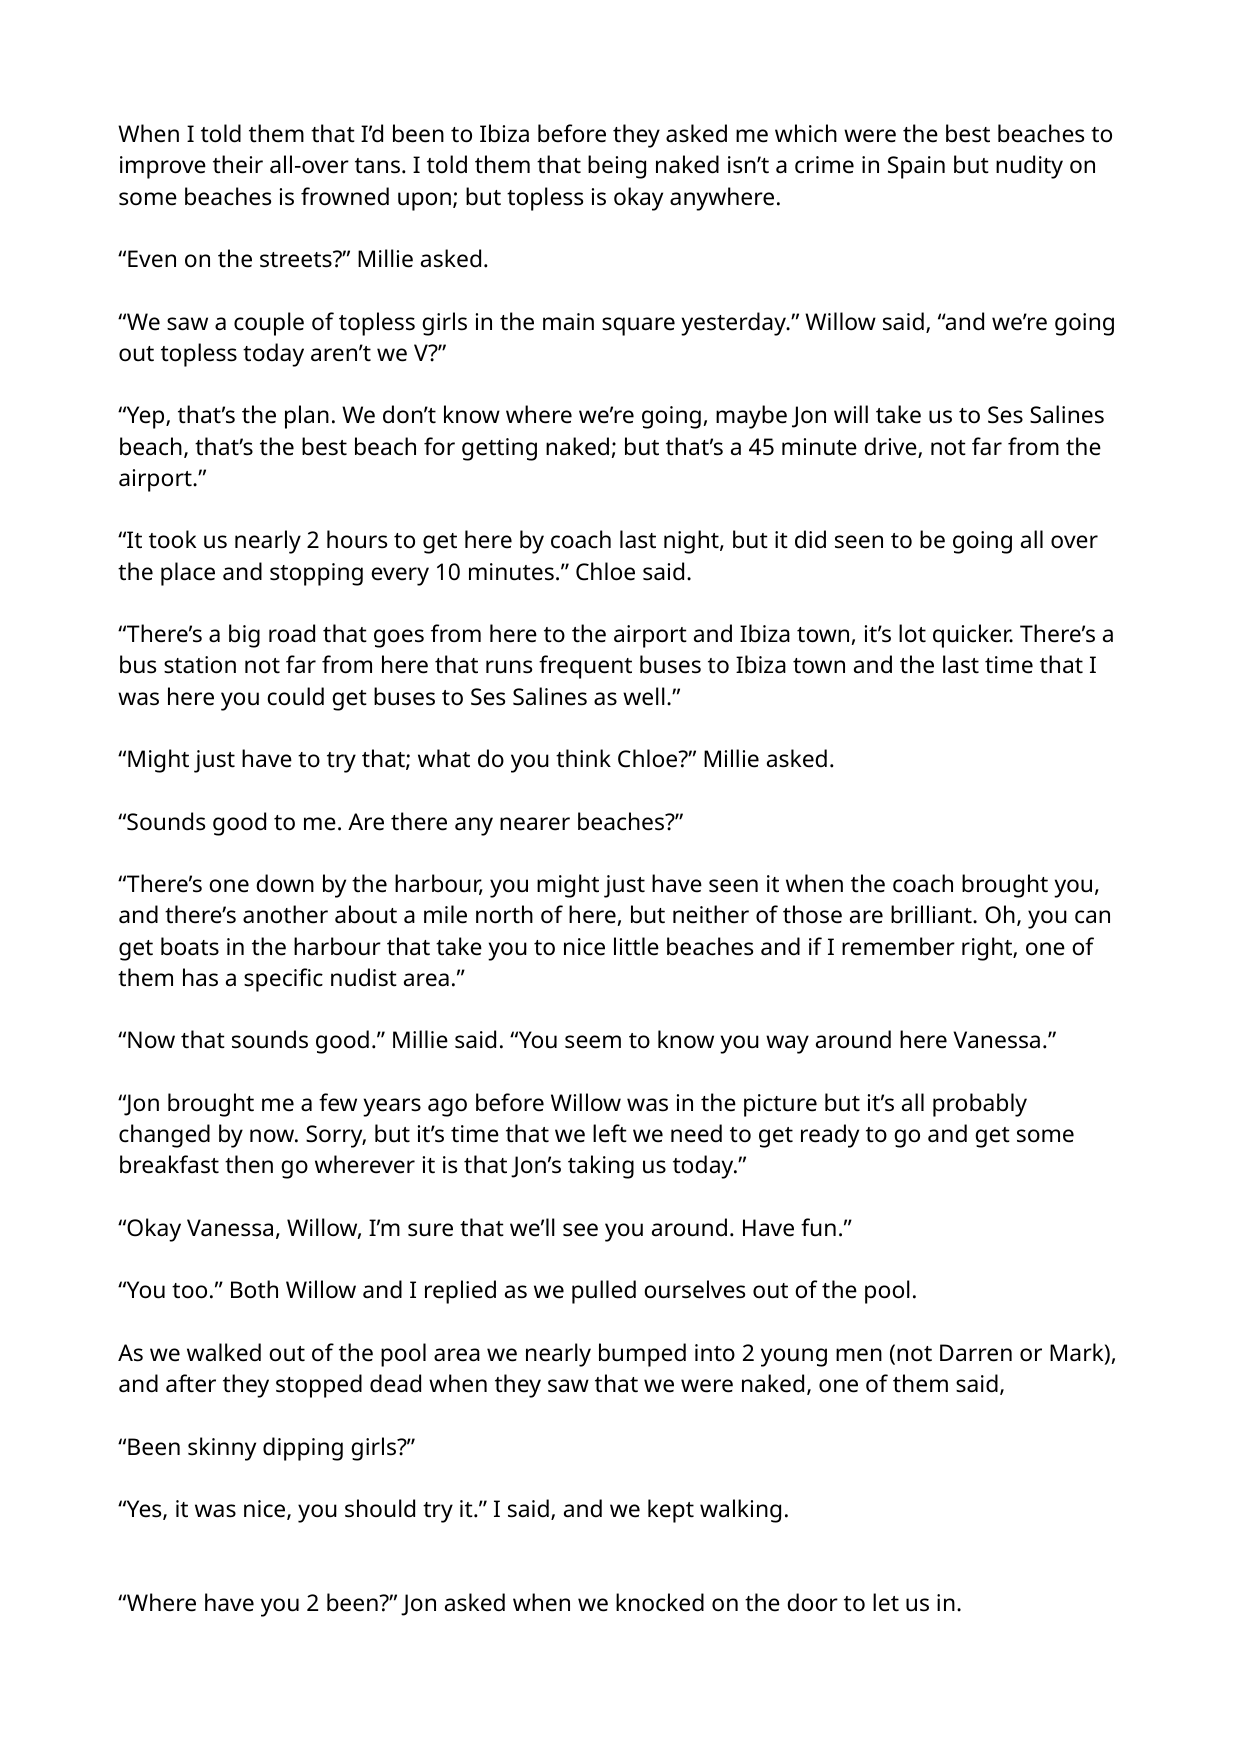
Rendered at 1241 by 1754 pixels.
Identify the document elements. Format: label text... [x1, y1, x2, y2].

text “Okay Vanessa, Willow, I’m sure that we’ll see you around. Have fun.” [118, 1212, 1122, 1243]
text “Yep, that’s the plan. We don’t know where we’re going, maybe Jon will take us to Ses Salines beach, that’s the best beach for getting naked; but that’s a 45 minute drive, not far from the airport.” [118, 399, 1122, 493]
text As we walked out of the pool area we nearly bumped into 2 young men (not Darren or Mark), and after they stopped dead when they saw that we were naked, one of them said, [118, 1337, 1122, 1399]
text “We saw a couple of topless girls in the main square yesterday.” Willow said, “and we’re going out topless today aren’t we V?” [118, 306, 1122, 368]
text “Sounds good to me. Are there any nearer beaches?” [118, 806, 1122, 837]
text “You too.” Both Willow and I replied as we pulled ourselves out of the pool. [118, 1274, 1122, 1306]
text “Might just have to try that; what do you think Chloe?” Millie asked. [118, 743, 1122, 774]
text “There’s one down by the harbour, you might just have seen it when the coach brought you, and there’s another about a mile north of here, but neither of those are brilliant. Oh, you can get boats in the harbour that take you to nice little beaches and if I remember right, one of them has a specific nudist area.” [118, 868, 1122, 993]
text “Now that sounds good.” Millie said. “You seem to know you way around here Vanessa.” [118, 1024, 1122, 1056]
text “There’s a big road that goes from here to the airport and Ibiza town, it’s lot quicker. There’s a bus station not far from here that runs frequent buses to Ibiza town and the last time that I was here you could get buses to Ses Salines as well.” [118, 618, 1122, 712]
text “Even on the streets?” Millie asked. [118, 243, 1122, 274]
text When I told them that I’d been to Ibiza before they asked me which were the best beaches to improve their all-over tans. I told them that being naked isn’t a crime in Spain but nudity on some beaches is frowned upon; but topless is okay anywhere. [118, 118, 1122, 212]
text “Yes, it was nice, you should try it.” I said, and we kept walking. [118, 1493, 1122, 1524]
text “Jon brought me a few years ago before Willow was in the picture but it’s all probably changed by now. Sorry, but it’s time that we left we need to get ready to go and get some breakfast then go wherever it is that Jon’s taking us today.” [118, 1087, 1122, 1181]
text “It took us nearly 2 hours to get here by coach last night, but it did seen to be going all over the place and stopping every 10 minutes.” Chloe said. [118, 524, 1122, 587]
text “Where have you 2 been?” Jon asked when we knocked on the door to let us in. [118, 1587, 1122, 1618]
text “Been skinny dipping girls?” [118, 1431, 1122, 1462]
